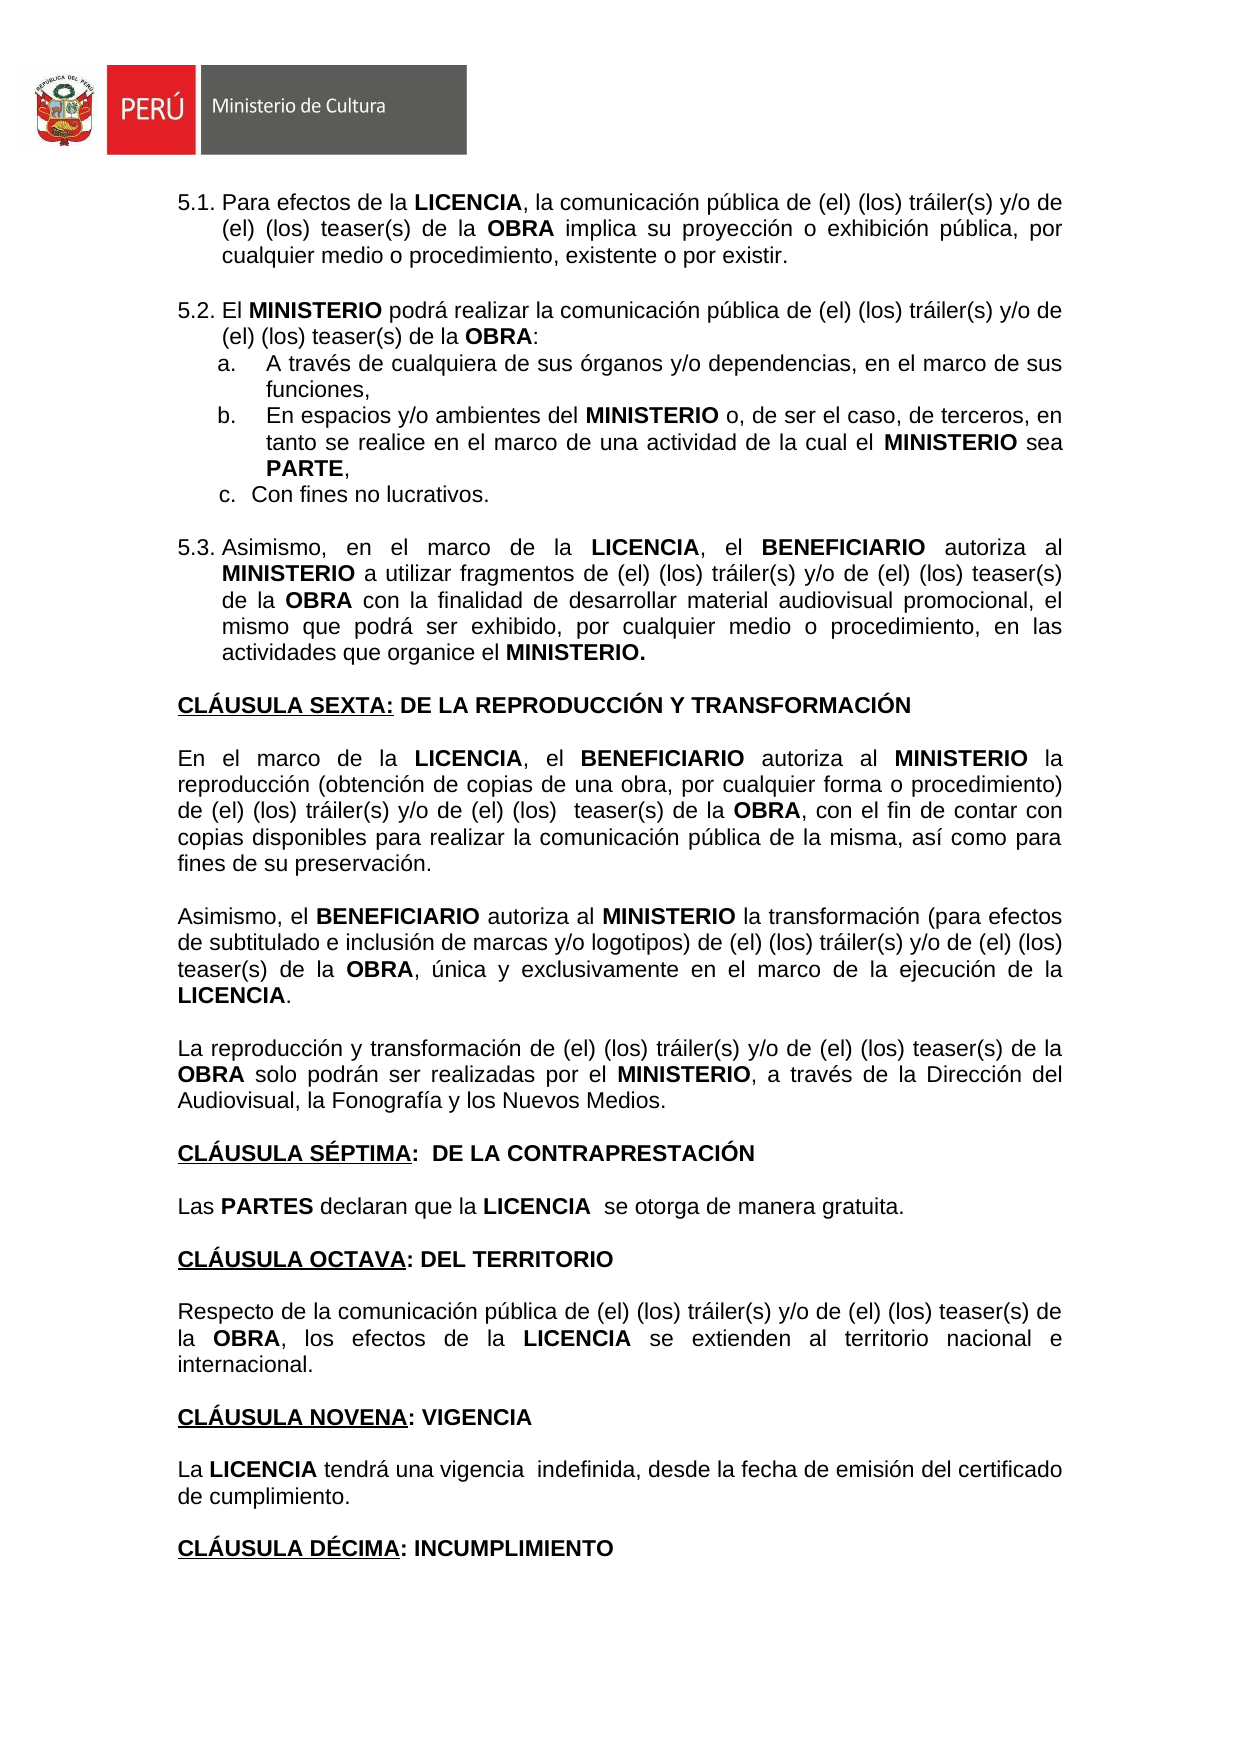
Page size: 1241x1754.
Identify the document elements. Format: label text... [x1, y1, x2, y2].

list Para efectos de la LICENCIA, la comunicación pública de (el) (los) tráiler(s) y/o de (el) (los) teaser(s) de la OBRA implica su proyección o exhibición pública, por cualquier medio o procedimiento, existente o por existir. [177, 189, 1063, 268]
text Asimismo, el BENEFICIARIO autoriza al MINISTERIO la transformación (para efectos de subtitulado e inclusión de marcas y/o logotipos) de (el) (los) tráiler(s) y/o de (el) (los) teaser(s) de la OBRA, única y exclusivamente en el marco de la ejecución de la LICENCIA. [177, 903, 1063, 1008]
list A través de cualquiera de sus órganos y/o dependencias, en el marco de sus funciones, [236, 349, 1063, 402]
text CLÁUSULA SÉPTIMA: DE LA CONTRAPRESTACIÓN [177, 1140, 1063, 1166]
text CLÁUSULA OCTAVA: DEL TERRITORIO [177, 1246, 1063, 1272]
text Respecto de la comunicación pública de (el) (los) tráiler(s) y/o de (el) (los) teaser(s) de la OBRA, los efectos de la LICENCIA se extienden al territorio nacional e internacional. [177, 1298, 1063, 1377]
text Las PARTES declaran que la LICENCIA se otorga de manera gratuita. [177, 1193, 1063, 1219]
text En el marco de la LICENCIA, el BENEFICIARIO autoriza al MINISTERIO la reproducción (obtención de copias de una obra, por cualquier forma o procedimiento) de (el) (los) tráiler(s) y/o de (el) (los) teaser(s) de la OBRA, con el fin de contar con copias disponibles para realizar la comunicación pública de la misma, así como para fines de su preservación. [177, 745, 1063, 877]
text CLÁUSULA DÉCIMA: INCUMPLIMIENTO [177, 1535, 1063, 1562]
text La reproducción y transformación de (el) (los) tráiler(s) y/o de (el) (los) teaser(s) de la OBRA solo podrán ser realizadas por el MINISTERIO, a través de la Dirección del Audiovisual, la Fonografía y los Nuevos Medios. [177, 1035, 1063, 1114]
list En espacios y/o ambientes del MINISTERIO o, de ser el caso, de terceros, en tanto se realice en el marco de una actividad de la cual el MINISTERIO sea PARTE, [236, 402, 1063, 481]
picture [18, 65, 471, 155]
list El MINISTERIO podrá realizar la comunicación pública de (el) (los) tráiler(s) y/o de (el) (los) teaser(s) de la OBRA: [177, 297, 1063, 349]
list Con fines no lucrativos. [236, 481, 1063, 508]
text CLÁUSULA NOVENA: VIGENCIA [177, 1404, 1063, 1430]
list Asimismo, en el marco de la LICENCIA, el BENEFICIARIO autoriza al MINISTERIO a utilizar fragmentos de (el) (los) tráiler(s) y/o de (el) (los) teaser(s) de la OBRA con la finalidad de desarrollar material audiovisual promocional, el mismo que podrá ser exhibido, por cualquier medio o procedimiento, en las actividades que organice el MINISTERIO. [177, 534, 1063, 666]
text CLÁUSULA SEXTA: DE LA REPRODUCCIÓN Y TRANSFORMACIÓN [177, 692, 1063, 718]
text La LICENCIA tendrá una vigencia indefinida, desde la fecha de emisión del certificado de cumplimiento. [177, 1456, 1063, 1509]
